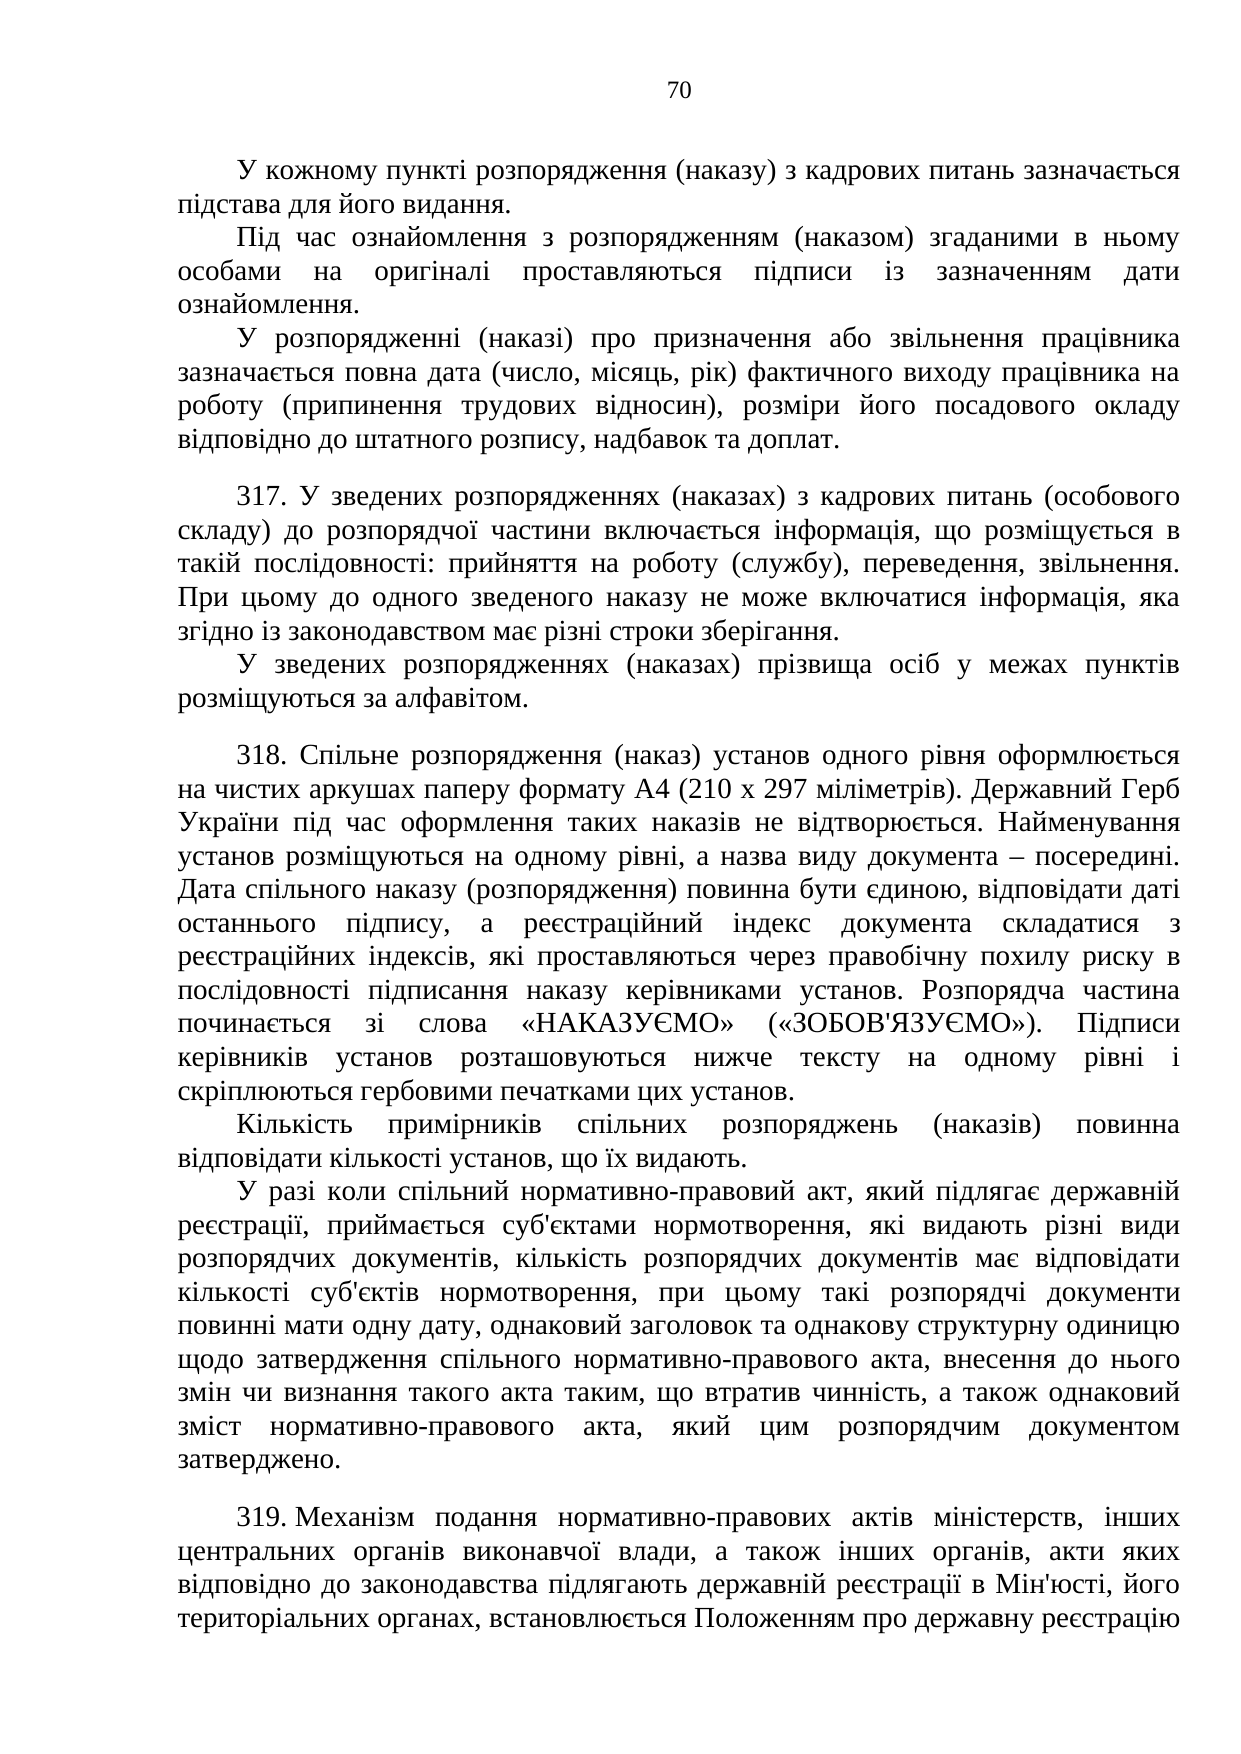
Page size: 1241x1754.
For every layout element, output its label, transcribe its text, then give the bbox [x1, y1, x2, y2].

text У разі коли спільний нормативно-правовий акт, який підлягає державній реєстрації, приймається суб'єктами нормотворення, які видають різні види розпорядчих документів, кількість розпорядчих документів має відповідати кількості суб'єктів нормотворення, при цьому такі розпорядчі документи повинні мати одну дату, однаковий заголовок та однакову структурну одиницю щодо затвердження спільного нормативно-правового акта, внесення до нього змін чи визнання такого акта таким, що втратив чинність, а також однаковий зміст нормативно-правового акта, який цим розпорядчим документом затверджено. [177, 1173, 1181, 1475]
text У зведених розпорядженнях (наказах) прізвища осіб у межах пунктів розміщуються за алфавітом. [177, 646, 1181, 713]
text 318. Спільне розпорядження (наказ) установ одного рівня оформлюється на чистих аркушах паперу формату А4 (210 х 297 міліметрів). Державний Герб України під час оформлення таких наказів не відтворюється. Найменування установ розміщуються на одному рівні, а назва виду документа – посередині. Дата спільного наказу (розпорядження) повинна бути єдиною, відповідати даті останнього підпису, а реєстраційний індекс документа складатися з реєстраційних індексів, які проставляються через правобічну похилу риску в послідовності підписання наказу керівниками установ. Розпорядча частина починається зі слова «НАКАЗУЄМО» («ЗОБОВ'ЯЗУЄМО»). Підписи керівників установ розташовуються нижче тексту на одному рівні і скріплюються гербовими печатками цих установ. [177, 737, 1181, 1106]
text У кожному пункті розпорядження (наказу) з кадрових питань зазначається підстава для його видання. [177, 152, 1181, 219]
text Під час ознайомлення з розпорядженням (наказом) згаданими в ньому особами на оригіналі проставляються підписи із зазначенням дати ознайомлення. [177, 219, 1181, 320]
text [177, 1499, 1181, 1633]
text Кількість примірників спільних розпоряджень (наказів) повинна відповідати кількості установ, що їх видають. [177, 1106, 1181, 1173]
text 317. У зведених розпорядженнях (наказах) з кадрових питань (особового складу) до розпорядчої частини включається інформація, що розміщується в такій послідовності: прийняття на роботу (службу), переведення, звільнення. При цьому до одного зведеного наказу не може включатися інформація, яка згідно із законодавством має різні строки зберігання. [177, 478, 1181, 646]
text У розпорядженні (наказі) про призначення або звільнення працівника зазначається повна дата (число, місяць, рік) фактичного виходу працівника на роботу (припинення трудових відносин), розміри його посадового окладу відповідно до штатного розпису, надбавок та доплат. [177, 320, 1181, 454]
